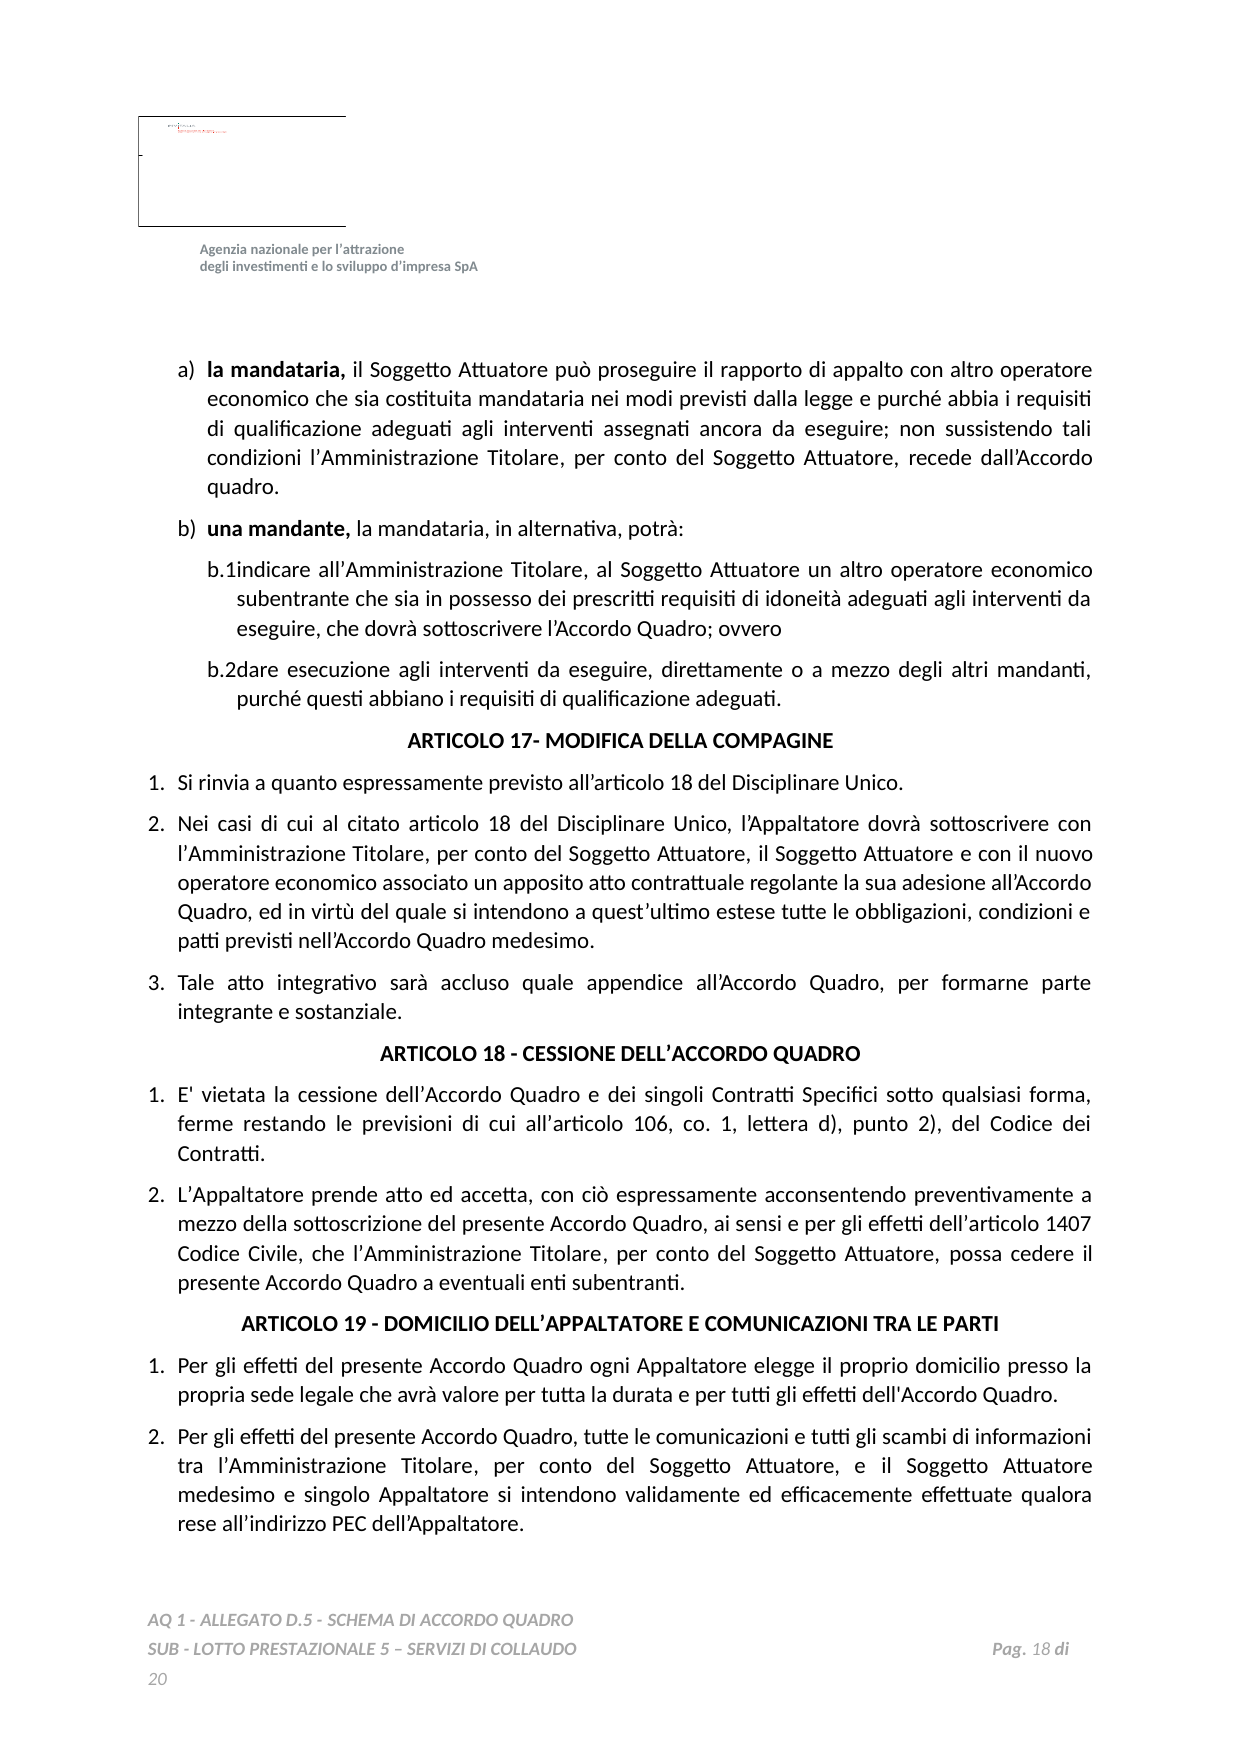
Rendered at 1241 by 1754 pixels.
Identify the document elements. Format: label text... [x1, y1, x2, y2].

text ARTICOLO 17- MODIFICA DELLA COMPAGINE [148, 725, 1093, 754]
list dare esecuzione agli interventi da eseguire, direttamente o a mezzo degli altri mandanti, purché questi abbiano i requisiti di qualificazione adeguati. [207, 654, 1093, 713]
list indicare all’Amministrazione Titolare, al Soggetto Attuatore un altro operatore economico subentrante che sia in possesso dei prescritti requisiti di idoneità adeguati agli interventi da eseguire, che dovrà sottoscrivere l’Accordo Quadro; ovvero [207, 554, 1093, 642]
list una mandante, la mandataria, in alternativa, potrà: [177, 513, 1093, 542]
text ARTICOLO 18 - cessione delL’accordo quadro [148, 1038, 1093, 1067]
list Si rinvia a quanto espressamente previsto all’articolo 18 del Disciplinare Unico. [148, 767, 1093, 796]
text ARTICOLO 19 - Domicilio dell’Appaltatore E Comunicazioni tra le parti [148, 1308, 1093, 1338]
list Nei casi di cui al citato articolo 18 del Disciplinare Unico, l’Appaltatore dovrà sottoscrivere con l’Amministrazione Titolare, per conto del Soggetto Attuatore, il Soggetto Attuatore e con il nuovo operatore economico associato un apposito atto contrattuale regolante la sua adesione all’Accordo Quadro, ed in virtù del quale si intendono a quest’ultimo estese tutte le obbligazioni, condizioni e patti previsti nell’Accordo Quadro medesimo. [148, 808, 1093, 954]
list Per gli effetti del presente Accordo Quadro ogni Appaltatore elegge il proprio domicilio presso la propria sede legale che avrà valore per tutta la durata e per tutti gli effetti dell'Accordo Quadro. [148, 1350, 1093, 1408]
list E' vietata la cessione dell’Accordo Quadro e dei singoli Contratti Specifici sotto qualsiasi forma, ferme restando le previsioni di cui all’articolo 106, co. 1, lettera d), punto 2), del Codice dei Contratti. [148, 1079, 1093, 1167]
list L’Appaltatore prende atto ed accetta, con ciò espressamente acconsentendo preventivamente a mezzo della sottoscrizione del presente Accordo Quadro, ai sensi e per gli effetti dell’articolo 1407 Codice Civile, che l’Amministrazione Titolare, per conto del Soggetto Attuatore, possa cedere il presente Accordo Quadro a eventuali enti subentranti. [148, 1179, 1093, 1296]
list Tale atto integrativo sarà accluso quale appendice all’Accordo Quadro, per formarne parte integrante e sostanziale. [148, 967, 1093, 1025]
list la mandataria, il Soggetto Attuatore può proseguire il rapporto di appalto con altro operatore economico che sia costituita mandataria nei modi previsti dalla legge e purché abbia i requisiti di qualificazione adeguati agli interventi assegnati ancora da eseguire; non sussistendo tali condizioni l’Amministrazione Titolare, per conto del Soggetto Attuatore, recede dall’Accordo quadro. [177, 354, 1093, 500]
list Per gli effetti del presente Accordo Quadro, tutte le comunicazioni e tutti gli scambi di informazioni tra l’Amministrazione Titolare, per conto del Soggetto Attuatore, e il Soggetto Attuatore medesimo e singolo Appaltatore si intendono validamente ed efficacemente effettuate qualora rese all’indirizzo PEC dell’Appaltatore. [148, 1421, 1093, 1538]
